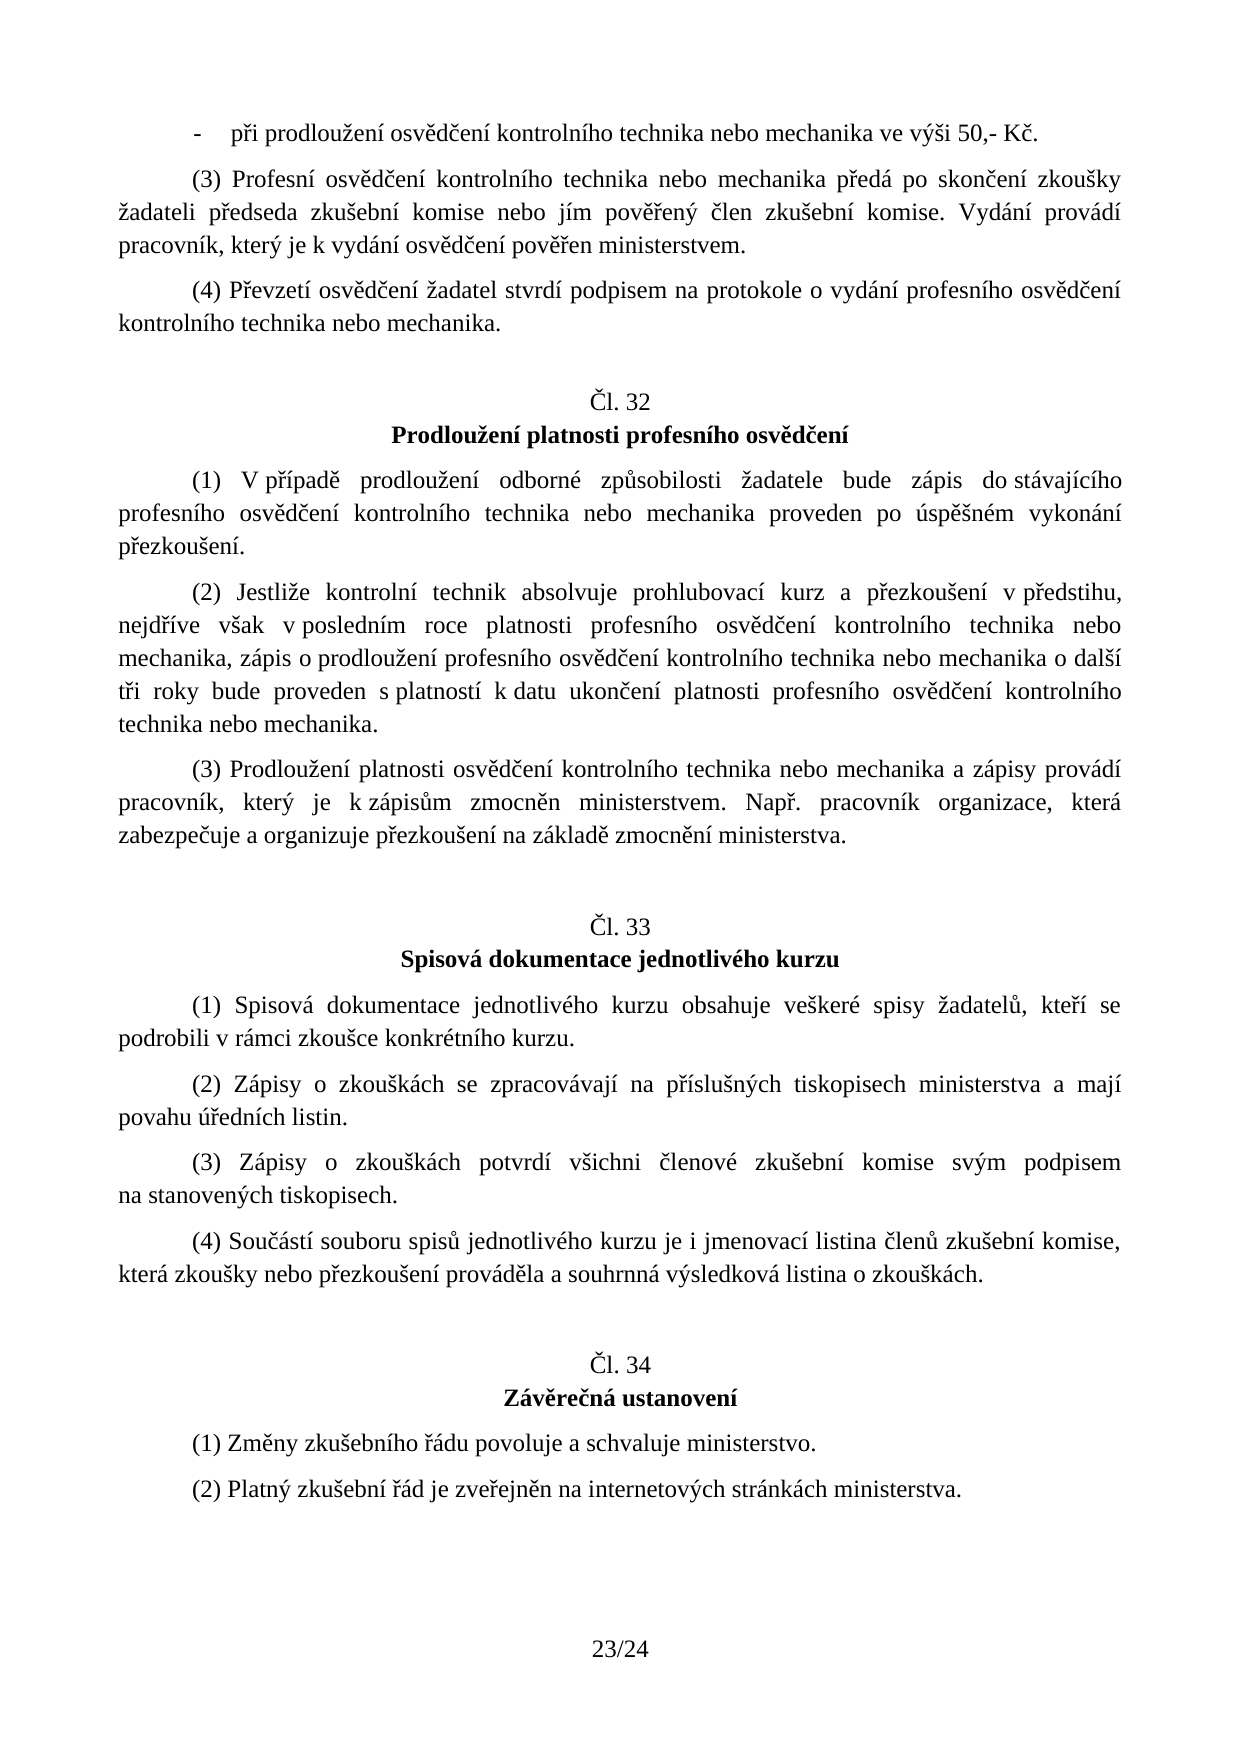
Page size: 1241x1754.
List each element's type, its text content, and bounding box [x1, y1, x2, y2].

text (1) Spisová dokumentace jednotlivého kurzu obsahuje veškeré spisy žadatelů, kteří se podrobili v rámci zkoušce konkrétního kurzu. [118, 990, 1122, 1052]
text (2) Platný zkušební řád je zveřejněn na internetových stránkách ministerstva. [118, 1474, 1122, 1503]
text Čl. 33 [118, 912, 1122, 940]
text (1) Změny zkušebního řádu povoluje a schvaluje ministerstvo. [118, 1428, 1122, 1457]
text (2) Zápisy o zkouškách se zpracovávají na příslušných tiskopisech ministerstva a mají povahu úředních listin. [118, 1069, 1122, 1130]
text Čl. 32 [118, 387, 1122, 416]
text Spisová dokumentace jednotlivého kurzu [118, 944, 1122, 973]
text Závěrečná ustanovení [118, 1383, 1122, 1412]
text (3) Prodloužení platnosti osvědčení kontrolního technika nebo mechanika a zápisy provádí pracovník, který je k zápisům zmocněn ministerstvem. Např. pracovník organizace, která zabezpečuje a organizuje přezkoušení na základě zmocnění ministerstva. [118, 754, 1122, 849]
text (4) Součástí souboru spisů jednotlivého kurzu je i jmenovací listina členů zkušební komise, která zkoušky nebo přezkoušení prováděla a souhrnná výsledková listina o zkouškách. [118, 1226, 1122, 1287]
text (3) Zápisy o zkouškách potvrdí všichni členové zkušební komise svým podpisem na stanovených tiskopisech. [118, 1147, 1122, 1209]
text Prodloužení platnosti profesního osvědčení [118, 420, 1122, 448]
text (3) Profesní osvědčení kontrolního technika nebo mechanika předá po skončení zkoušky žadateli předseda zkušební komise nebo jím pověřený člen zkušební komise. Vydání provádí pracovník, který je k vydání osvědčení pověřen ministerstvem. [118, 164, 1122, 258]
text (4) Převzetí osvědčení žadatel stvrdí podpisem na protokole o vydání profesního osvědčení kontrolního technika nebo mechanika. [118, 275, 1122, 337]
text Čl. 34 [118, 1350, 1122, 1378]
text (2) Jestliže kontrolní technik absolvuje prohlubovací kurz a přezkoušení v předstihu, nejdříve však v posledním roce platnosti profesního osvědčení kontrolního technika nebo mechanika, zápis o prodloužení profesního osvědčení kontrolního technika nebo mechanika o další tři roky bude proveden s platností k datu ukončení platnosti profesního osvědčení kontrolního technika nebo mechanika. [118, 577, 1122, 738]
list při prodloužení osvědčení kontrolního technika nebo mechanika ve výši 50,- Kč. [193, 118, 1122, 147]
text (1) V případě prodloužení odborné způsobilosti žadatele bude zápis do stávajícího profesního osvědčení kontrolního technika nebo mechanika proveden po úspěšném vykonání přezkoušení. [118, 465, 1122, 560]
